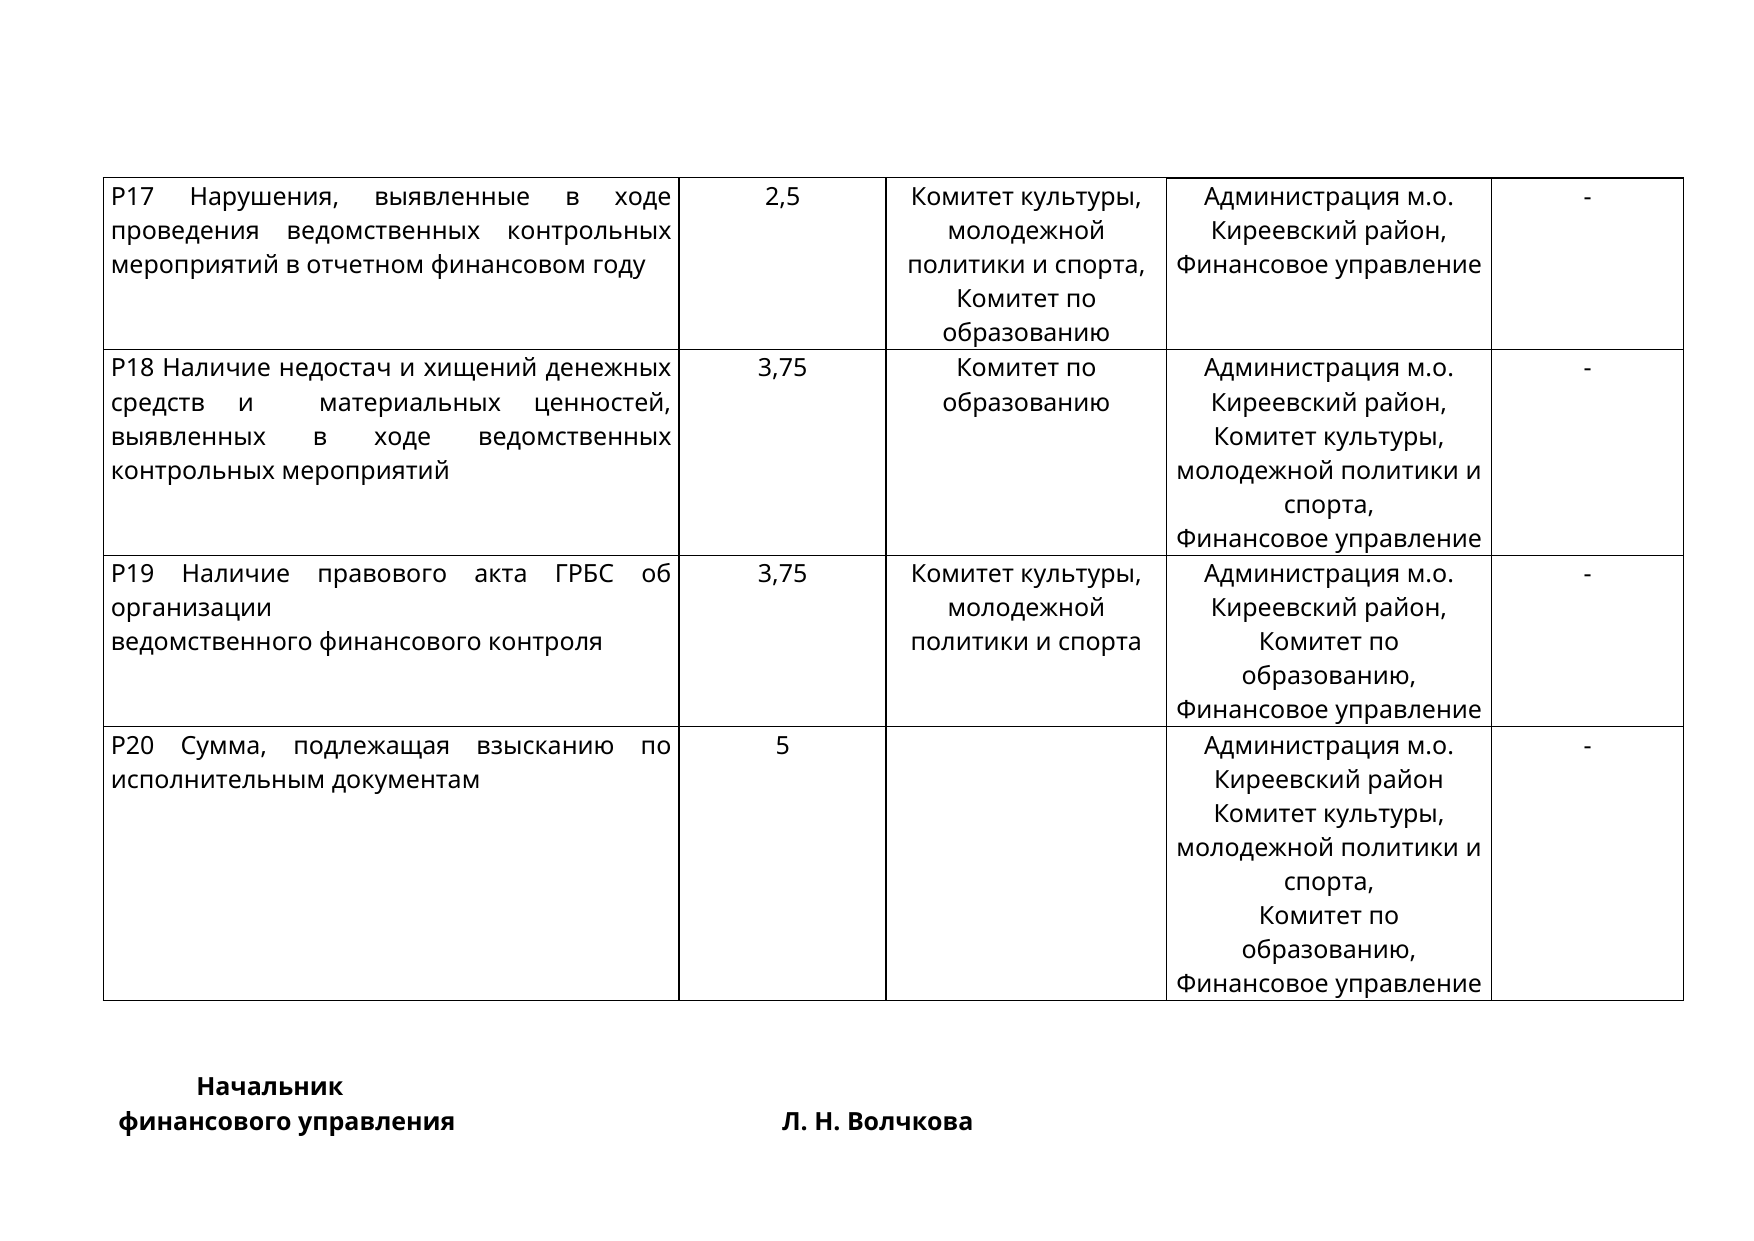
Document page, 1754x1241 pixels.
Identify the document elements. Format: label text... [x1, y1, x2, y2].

table_cell Р19 Наличие правового акта ГРБС об организации ведомственного финансового контроля [104, 556, 678, 726]
table_cell 3,75 [680, 350, 885, 554]
table_cell 5 [680, 727, 885, 1000]
table_cell Р20 Сумма, подлежащая взысканию по исполнительным документам [104, 727, 678, 1000]
table_cell Администрация м.о. Киреевский район, Комитет по образованию, Финансовое управление [1167, 556, 1491, 726]
table_cell Администрация м.о. Киреевский район, Комитет культуры, молодежной политики и спорта, Финансовое управление [1167, 350, 1491, 554]
table_cell Администрация м.о. Киреевский район, Финансовое управление [1167, 179, 1491, 349]
table_cell Р17 Нарушения, выявленные в ходе проведения ведомственных контрольных мероприятий в отчетном финансовом году [104, 178, 678, 349]
table_cell Администрация м.о. Киреевский район Комитет культуры, молодежной политики и спорта, Комитет по образованию, Финансовое управление [1167, 727, 1491, 1000]
table_cell - [1492, 727, 1683, 1000]
table_cell - [1492, 556, 1683, 726]
subtitle Начальник [118, 1069, 1636, 1103]
table_cell - [1492, 179, 1683, 349]
table_cell [887, 727, 1166, 1000]
table_cell 2,5 [680, 178, 885, 349]
table_cell - [1492, 350, 1683, 554]
table_cell Комитет культуры, молодежной политики и спорта [887, 556, 1166, 726]
table_cell 3,75 [680, 556, 885, 726]
table_cell Комитет по образованию [887, 350, 1166, 554]
table_cell Р18 Наличие недостач и хищений денежных средств и материальных ценностей, выявленных в ходе ведомственных контрольных мероприятий [104, 350, 678, 554]
table_cell Комитет культуры, молодежной политики и спорта, Комитет по образованию [887, 178, 1166, 349]
subtitle финансового управления Л. Н. Волчкова [118, 1103, 1636, 1137]
